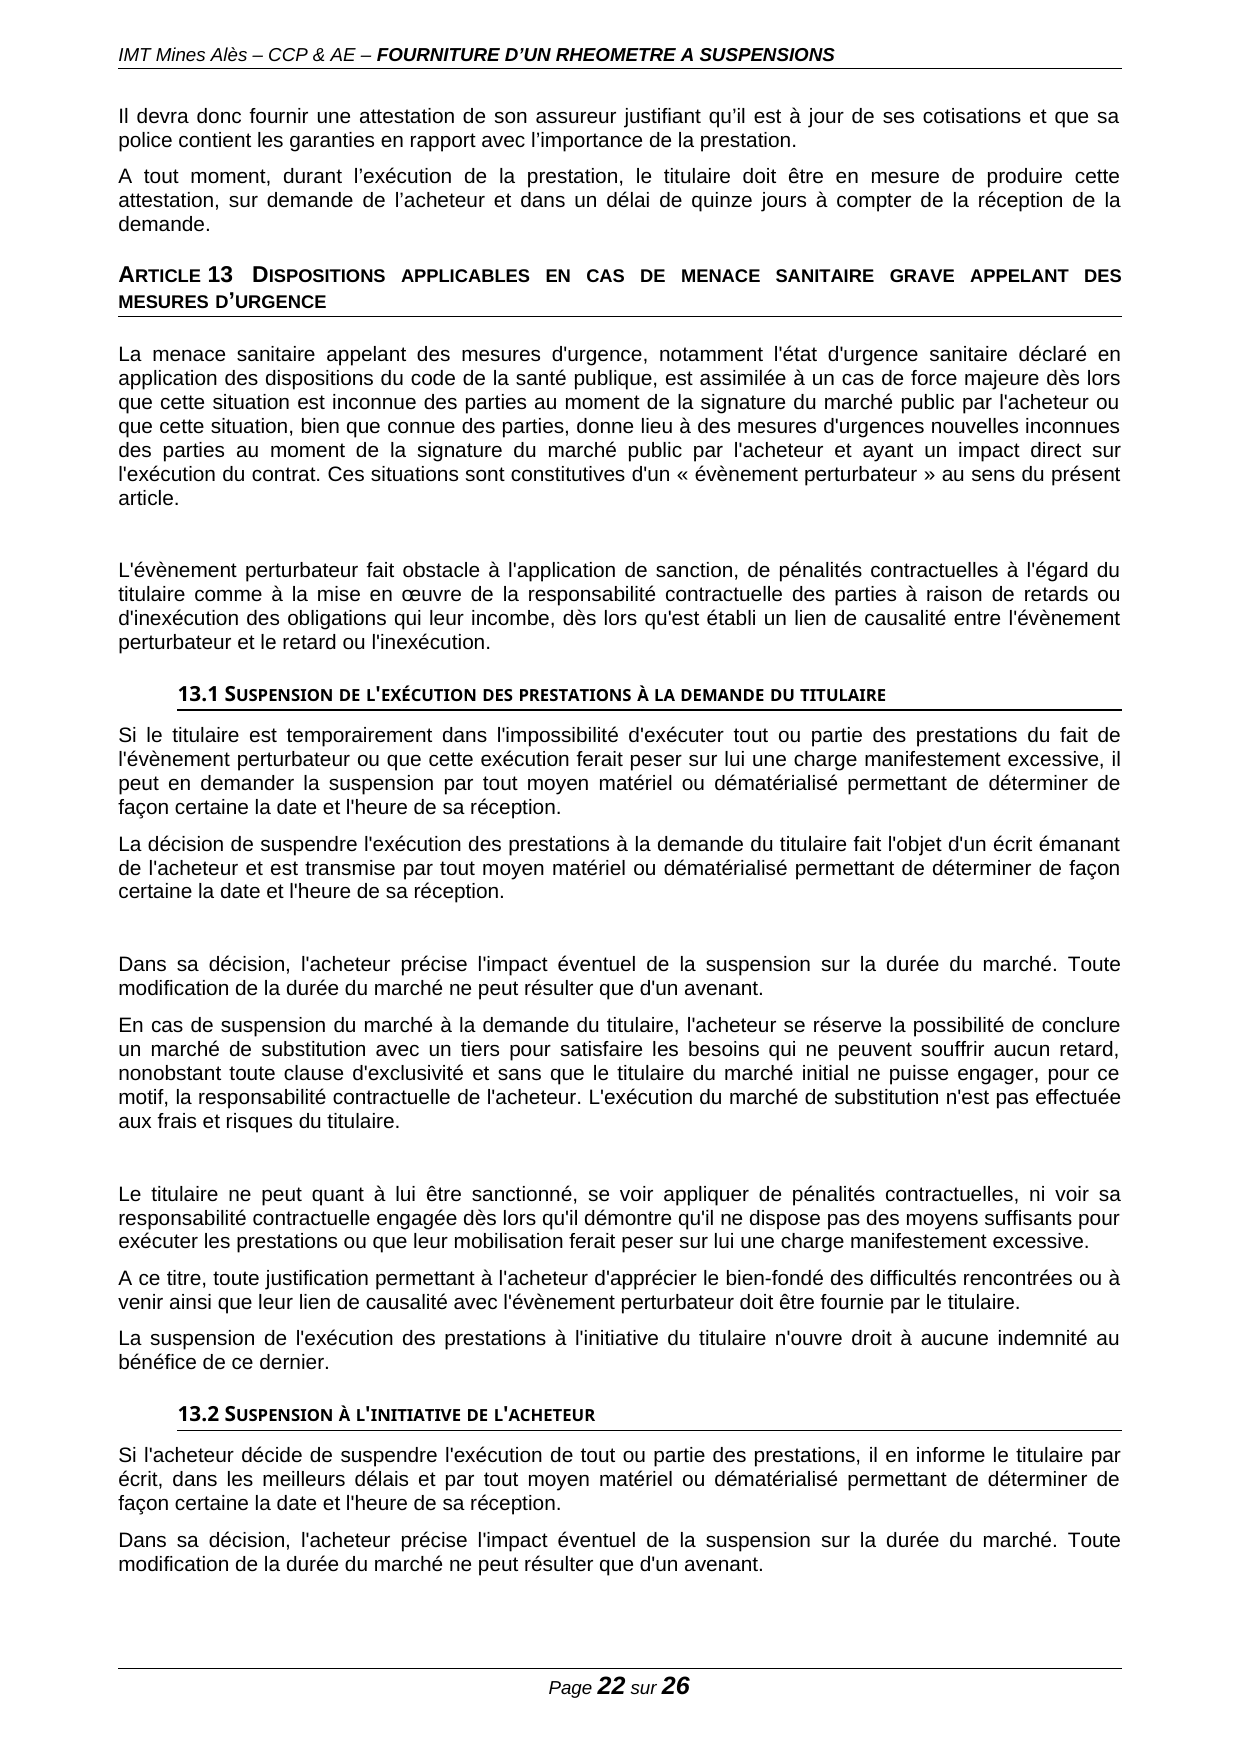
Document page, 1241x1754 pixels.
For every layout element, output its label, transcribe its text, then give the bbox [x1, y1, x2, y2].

text La décision de suspendre l'exécution des prestations à la demande du titulaire fait l'objet d'un écrit émanant de l'acheteur et est transmise par tout moyen matériel ou dématérialisé permettant de déterminer de façon certaine la date et l'heure de sa réception. [118, 831, 1122, 903]
text L'évènement perturbateur fait obstacle à l'application de sanction, de pénalités contractuelles à l'égard du titulaire comme à la mise en œuvre de la responsabilité contractuelle des parties à raison de retards ou d'inexécution des obligations qui leur incombe, dès lors qu'est établi un lien de causalité entre l'évènement perturbateur et le retard ou l'inexécution. [118, 558, 1122, 654]
text A ce titre, toute justification permettant à l'acheteur d'apprécier le bien-fondé des difficultés rencontrées ou à venir ainsi que leur lien de causalité avec l'évènement perturbateur doit être fournie par le titulaire. [118, 1266, 1122, 1314]
text La suspension de l'exécution des prestations à l'initiative du titulaire n'ouvre droit à aucune indemnité au bénéfice de ce dernier. [118, 1326, 1122, 1374]
text En cas de suspension du marché à la demande du titulaire, l'acheteur se réserve la possibilité de conclure un marché de substitution avec un tiers pour satisfaire les besoins qui ne peuvent souffrir aucun retard, nonobstant toute clause d'exclusivité et sans que le titulaire du marché initial ne puisse engager, pour ce motif, la responsabilité contractuelle de l'acheteur. L'exécution du marché de substitution n'est pas effectuée aux frais et risques du titulaire. [118, 1013, 1122, 1132]
text Si l'acheteur décide de suspendre l'exécution de tout ou partie des prestations, il en informe le titulaire par écrit, dans les meilleurs délais et par tout moyen matériel ou dématérialisé permettant de déterminer de façon certaine la date et l'heure de sa réception. [118, 1443, 1122, 1515]
text Si le titulaire est temporairement dans l'impossibilité d'exécuter tout ou partie des prestations du fait de l'évènement perturbateur ou que cette exécution ferait peser sur lui une charge manifestement excessive, il peut en demander la suspension par tout moyen matériel ou dématérialisé permettant de déterminer de façon certaine la date et l'heure de sa réception. [118, 723, 1122, 819]
text Dans sa décision, l'acheteur précise l'impact éventuel de la suspension sur la durée du marché. Toute modification de la durée du marché ne peut résulter que d'un avenant. [118, 952, 1122, 1000]
text A tout moment, durant l’exécution de la prestation, le titulaire doit être en mesure de produire cette attestation, sur demande de l’acheteur et dans un délai de quinze jours à compter de la réception de la demande. [118, 164, 1122, 236]
text Le titulaire ne peut quant à lui être sanctionné, se voir appliquer de pénalités contractuelles, ni voir sa responsabilité contractuelle engagée dès lors qu'il démontre qu'il ne dispose pas des moyens suffisants pour exécuter les prestations ou que leur mobilisation ferait peser sur lui une charge manifestement excessive. [118, 1181, 1122, 1253]
subtitle Suspension à l'initiative de l'acheteur [177, 1399, 1122, 1430]
subtitle Dispositions applicables en cas de menace sanitaire grave appelant des mesures d’urgence [118, 261, 1122, 316]
text La menace sanitaire appelant des mesures d'urgence, notamment l'état d'urgence sanitaire déclaré en application des dispositions du code de la santé publique, est assimilée à un cas de force majeure dès lors que cette situation est inconnue des parties au moment de la signature du marché public par l'acheteur ou que cette situation, bien que connue des parties, donne lieu à des mesures d'urgences nouvelles inconnues des parties au moment de la signature du marché public par l'acheteur et ayant un impact direct sur l'exécution du contrat. Ces situations sont constitutives d'un « évènement perturbateur » au sens du présent article. [118, 342, 1122, 509]
text Dans sa décision, l'acheteur précise l'impact éventuel de la suspension sur la durée du marché. Toute modification de la durée du marché ne peut résulter que d'un avenant. [118, 1528, 1122, 1576]
text Il devra donc fournir une attestation de son assureur justifiant qu’il est à jour de ses cotisations et que sa police contient les garanties en rapport avec l’importance de la prestation. [118, 103, 1122, 151]
subtitle Suspension de l'exécution des prestations à la demande du titulaire [177, 679, 1122, 709]
